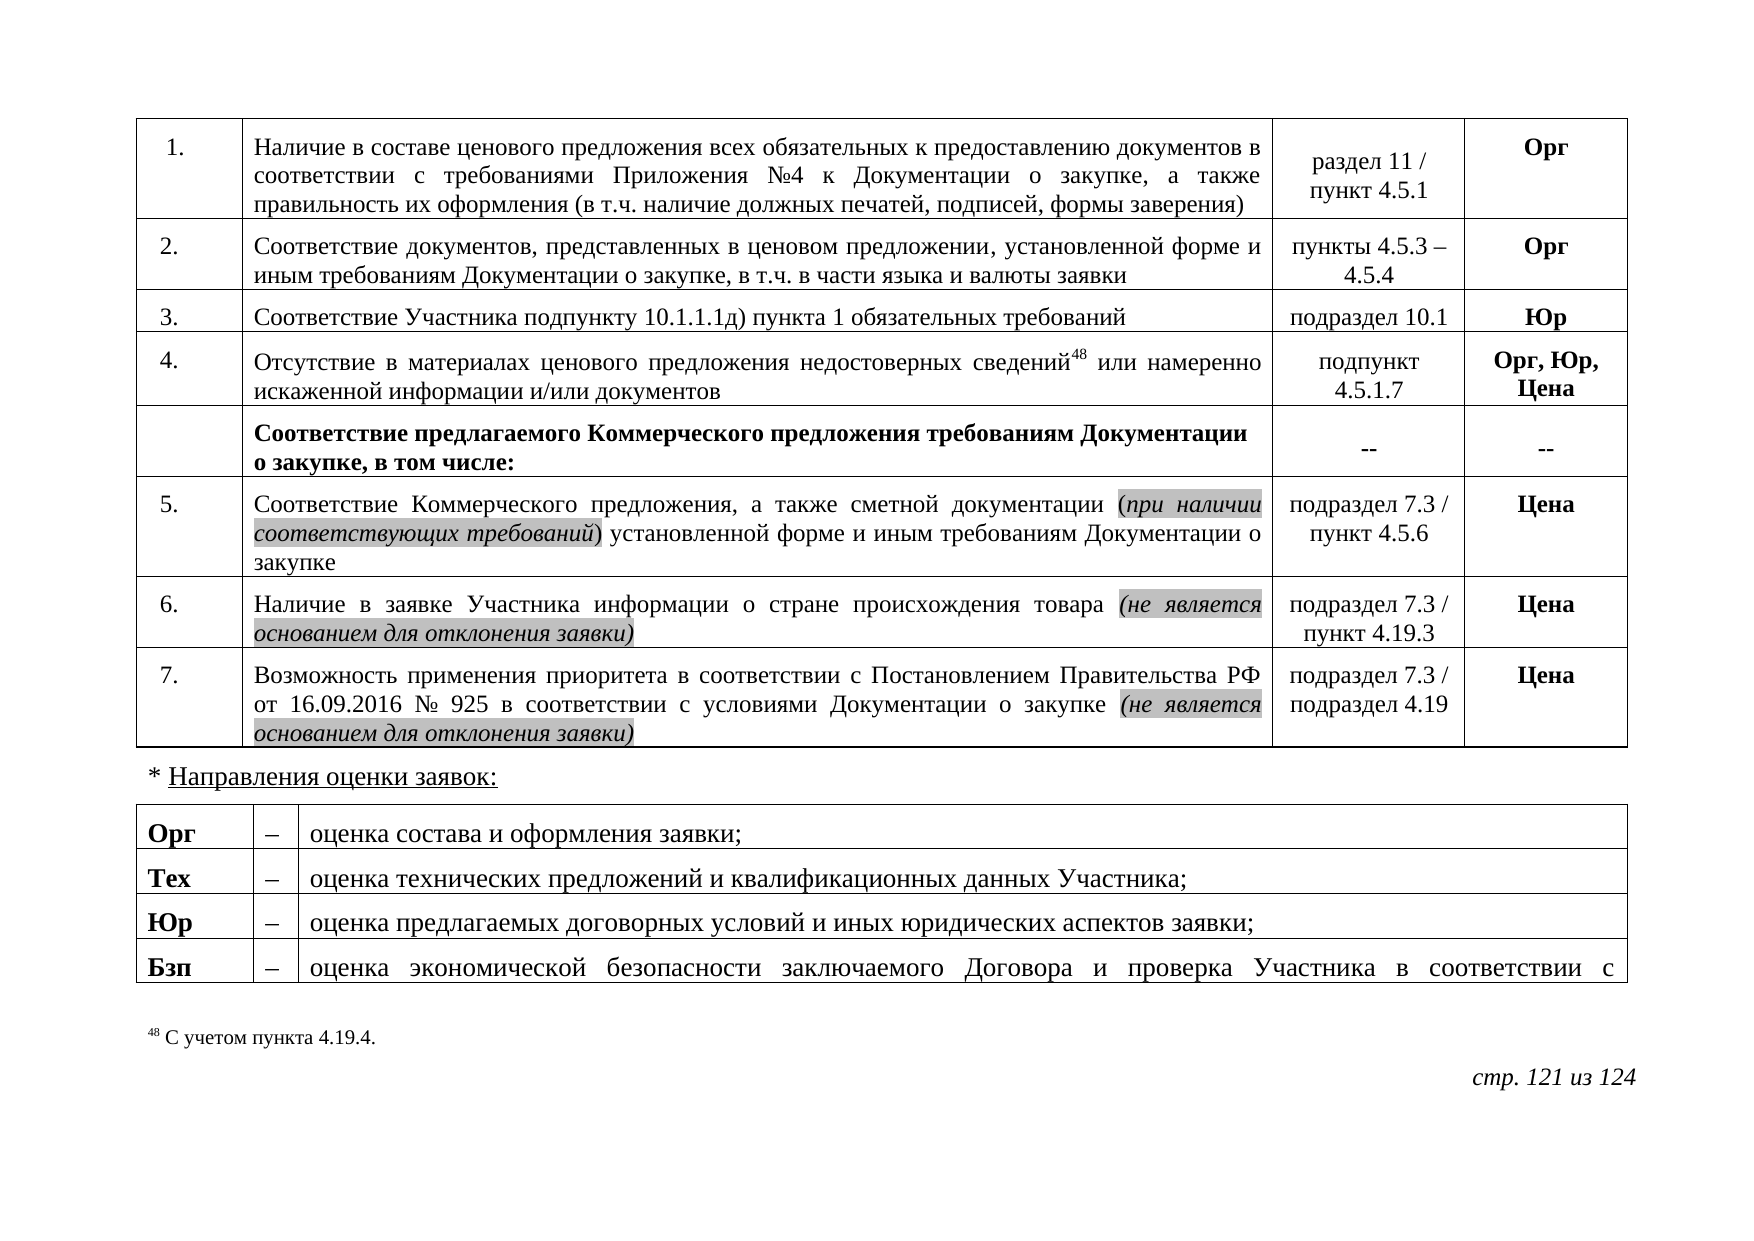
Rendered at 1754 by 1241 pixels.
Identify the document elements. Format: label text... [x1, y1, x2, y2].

table_cell Цена [1465, 648, 1627, 746]
table_cell Соответствие документов, представленных в ценовом предложении, установленной форме и иным требованиям Документации о закупке, в т.ч. в части языка и валюты заявки [243, 219, 1272, 289]
table_cell Тех [137, 849, 253, 893]
table_cell подпункт 4.5.1.7 [1273, 332, 1464, 405]
table_cell подраздел 7.3 / подраздел 4.19 [1273, 648, 1464, 746]
table_cell [137, 577, 242, 647]
table_cell [137, 648, 242, 746]
table_cell оценка предлагаемых договорных условий и иных юридических аспектов заявки; [299, 894, 1627, 938]
table_cell подраздел 7.3 / пункт 4.5.6 [1273, 477, 1464, 576]
table_cell -- [1465, 406, 1627, 476]
table_cell подраздел 7.3 / пункт 4.19.3 [1273, 577, 1464, 647]
table_cell Наличие в составе ценового предложения всех обязательных к предоставлению документов в соответствии с требованиями Приложения №4 к Документации о закупке, а также правильность их оформления (в т.ч. наличие должных печатей, подписей, формы заверения) [243, 119, 1272, 218]
table_cell Наличие в заявке Участника информации о стране происхождения товара (не является основанием для отклонения заявки) [243, 577, 1272, 647]
table_header Орг [137, 805, 253, 848]
table_cell [137, 332, 242, 405]
table_cell Возможность применения приоритета в соответствии с Постановлением Правительства РФ от 16.09.2016 № 925 в соответствии с условиями Документации о закупке (не является основанием для отклонения заявки) [243, 648, 1272, 746]
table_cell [299, 939, 1627, 982]
table_cell – [254, 894, 298, 938]
table_cell [137, 119, 242, 218]
table_cell [137, 477, 242, 576]
table_cell Орг [1465, 119, 1627, 218]
table_header оценка состава и оформления заявки; [299, 805, 1627, 848]
table_cell [137, 290, 242, 331]
table_cell Орг [1465, 219, 1627, 289]
table_cell Цена [1465, 477, 1627, 576]
table_cell [137, 219, 242, 289]
table_cell оценка технических предложений и квалификационных данных Участника; [299, 849, 1627, 893]
table_cell Цена [1465, 577, 1627, 647]
table_cell [137, 406, 242, 476]
table_cell пункты 4.5.3 – 4.5.4 [1273, 219, 1464, 289]
table_cell Бзп [137, 939, 253, 982]
table_cell Юр [137, 894, 253, 938]
table_cell Соответствие Участника подпункту д) пункта 1 обязательных требований [243, 290, 1272, 331]
table_cell Соответствие предлагаемого Коммерческого предложения требованиям Документации о закупке, в том числе: [243, 406, 1272, 476]
text * Направления оценки заявок: [148, 760, 1636, 791]
table_cell Юр [1465, 290, 1627, 331]
table_cell – [254, 849, 298, 893]
table_cell подраздел 10.1 [1273, 290, 1464, 331]
table_cell – [254, 939, 298, 982]
table_cell раздел 11 / пункт 4.5.1 [1273, 119, 1464, 218]
table_cell Отсутствие в материалах ценового предложения недостоверных сведений или намеренно искаженной информации и/или документов [243, 332, 1272, 405]
table_cell Орг, Юр, Цена [1465, 332, 1627, 405]
table_cell Соответствие Коммерческого предложения, а также сметной документации (при наличии соответствующих требований) установленной форме и иным требованиям Документации о закупке [243, 477, 1272, 576]
table_header – [254, 805, 298, 848]
table_cell -- [1273, 406, 1464, 476]
